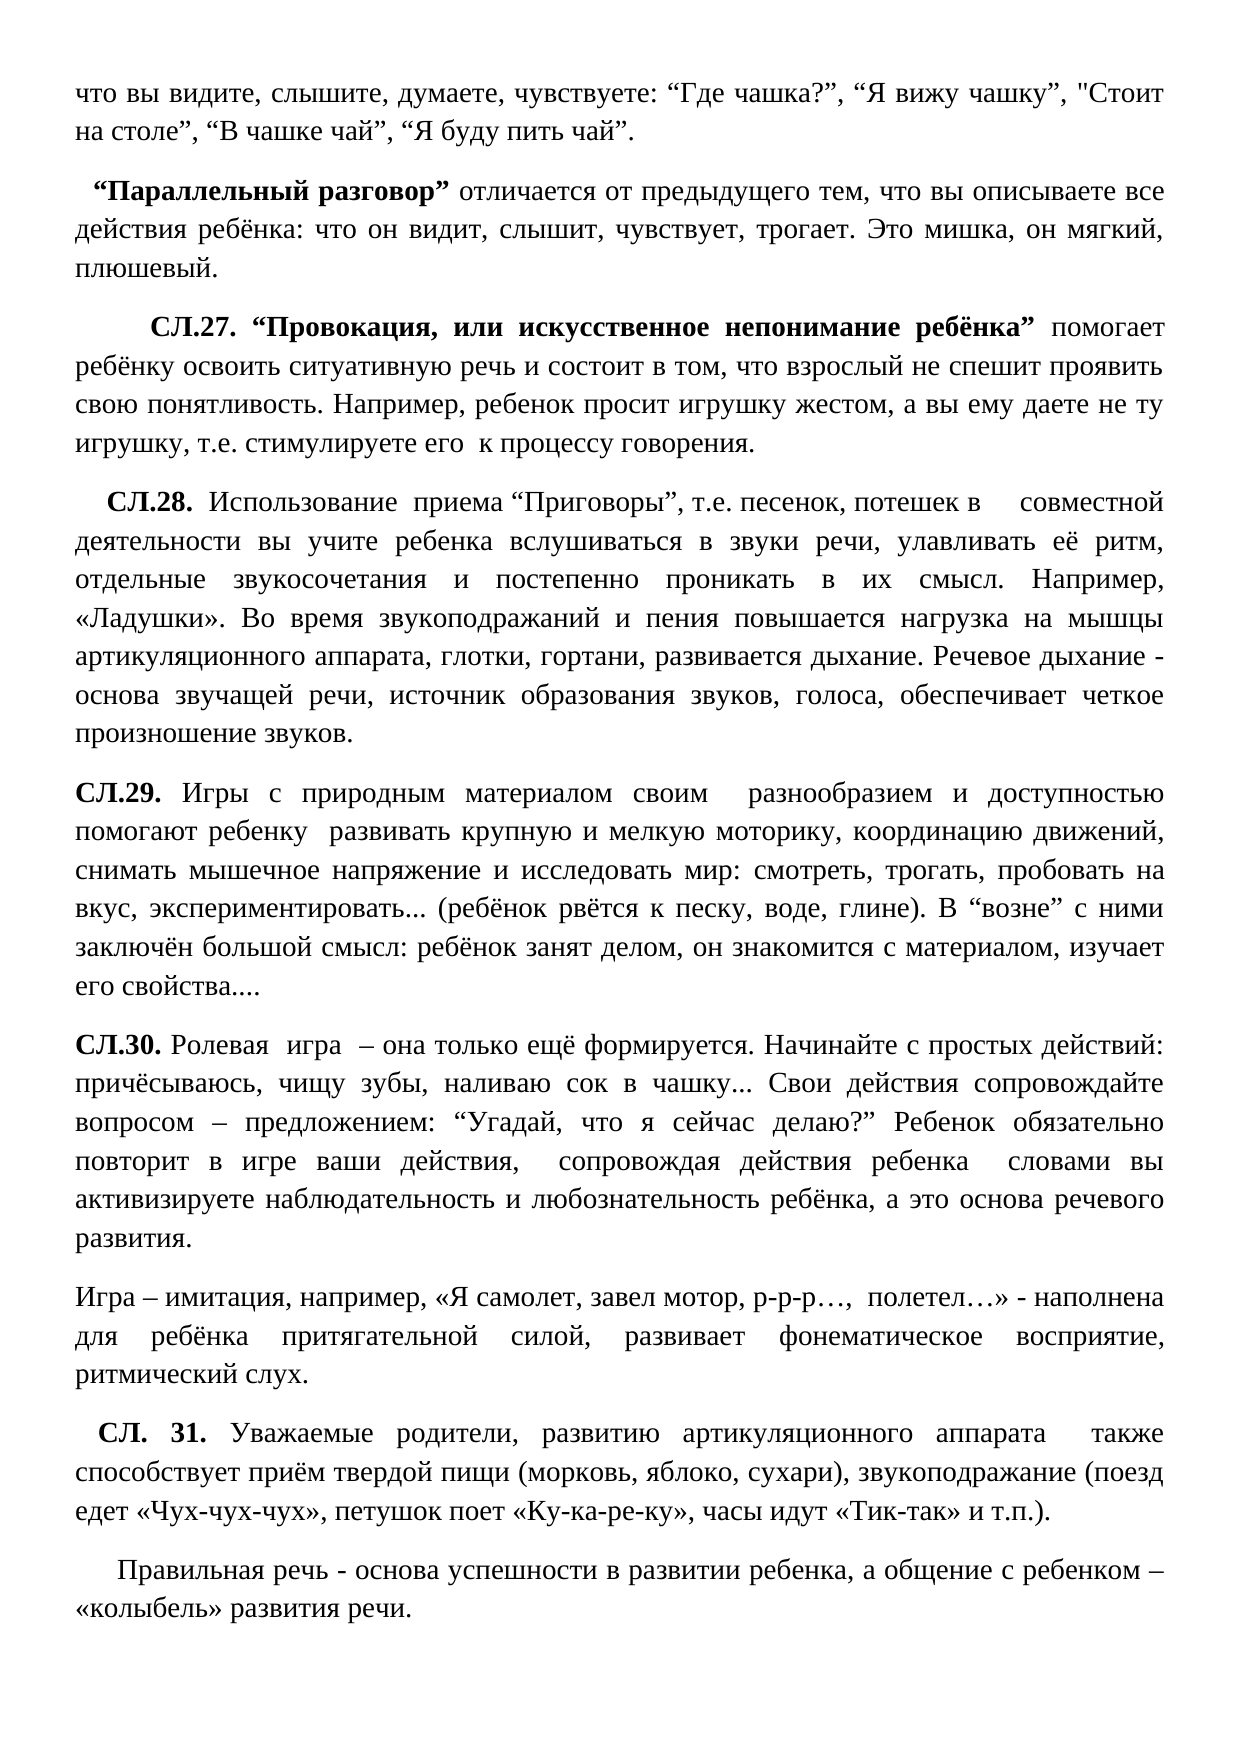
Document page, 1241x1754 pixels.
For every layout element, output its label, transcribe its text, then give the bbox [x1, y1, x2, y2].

text СЛ.27. “Провокация, или искусственное непонимание ребёнка” помогает ребёнку освоить ситуативную речь и состоит в том, что взрослый не спешит проявить свою понятливость. Например, ребенок просит игрушку жестом, а вы ему даете не ту игрушку, т.е. стимулируете его к процессу говорения. [75, 309, 1165, 458]
text СЛ. 31. Уважаемые родители, развитию артикуляционного аппарата также способствует приём твердой пищи (морковь, яблоко, сухари), звукоподражание (поезд едет «Чух-чух-чух», петушок поет «Ку-ка-ре-ку», часы идут «Тик-так» и т.п.). [75, 1416, 1165, 1526]
text СЛ.29. Игры с природным материалом своим разнообразием и доступностью помогают ребенку развивать крупную и мелкую моторику, координацию движений, снимать мышечное напряжение и исследовать мир: смотреть, трогать, пробовать на вкус, экспериментировать... (ребёнок рвётся к песку, воде, глине). В “возне” с ними заключён большой смысл: ребёнок занят делом, он знакомится с материалом, изучает его свойства.... [75, 775, 1165, 1001]
text Игра – имитация, например, «Я самолет, завел мотор, р-р-р…, полетел…» - наполнена для ребёнка притягательной силой, развивает фонематическое восприятие, ритмический слух. [75, 1279, 1165, 1390]
text Правильная речь - основа успешности в развитии ребенка, а общение с ребенком – «колыбель» развития речи. [75, 1552, 1165, 1624]
text СЛ.28. Использование приема “Приговоры”, т.е. песенок, потешек в совместной деятельности вы учите ребенка вслушиваться в звуки речи, улавливать её ритм, отдельные звукосочетания и постепенно проникать в их смысл. Например, «Ладушки». Во время звукоподражаний и пения повышается нагрузка на мышцы артикуляционного аппарата, глотки, гортани, развивается дыхание. Речевое дыхание - основа звучащей речи, источник образования звуков, голоса, обеспечивает четкое произношение звуков. [75, 484, 1165, 749]
text СЛ.30. Ролевая игра – она только ещё формируется. Начинайте с простых действий: причёсываюсь, чищу зубы, наливаю сок в чашку... Свои действия сопровождайте вопросом – предложением: “Угадай, что я сейчас делаю?” Ребенок обязательно повторит в игре ваши действия, сопровождая действия ребенка словами вы активизируете наблюдательность и любознательность ребёнка, а это основа речевого развития. [75, 1027, 1165, 1253]
text “Параллельный разговор” отличается от предыдущего тем, что вы описываете все действия ребёнка: что он видит, слышит, чувствует, трогает. Это мишка, он мягкий, плюшевый. [75, 173, 1165, 283]
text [75, 75, 1165, 147]
